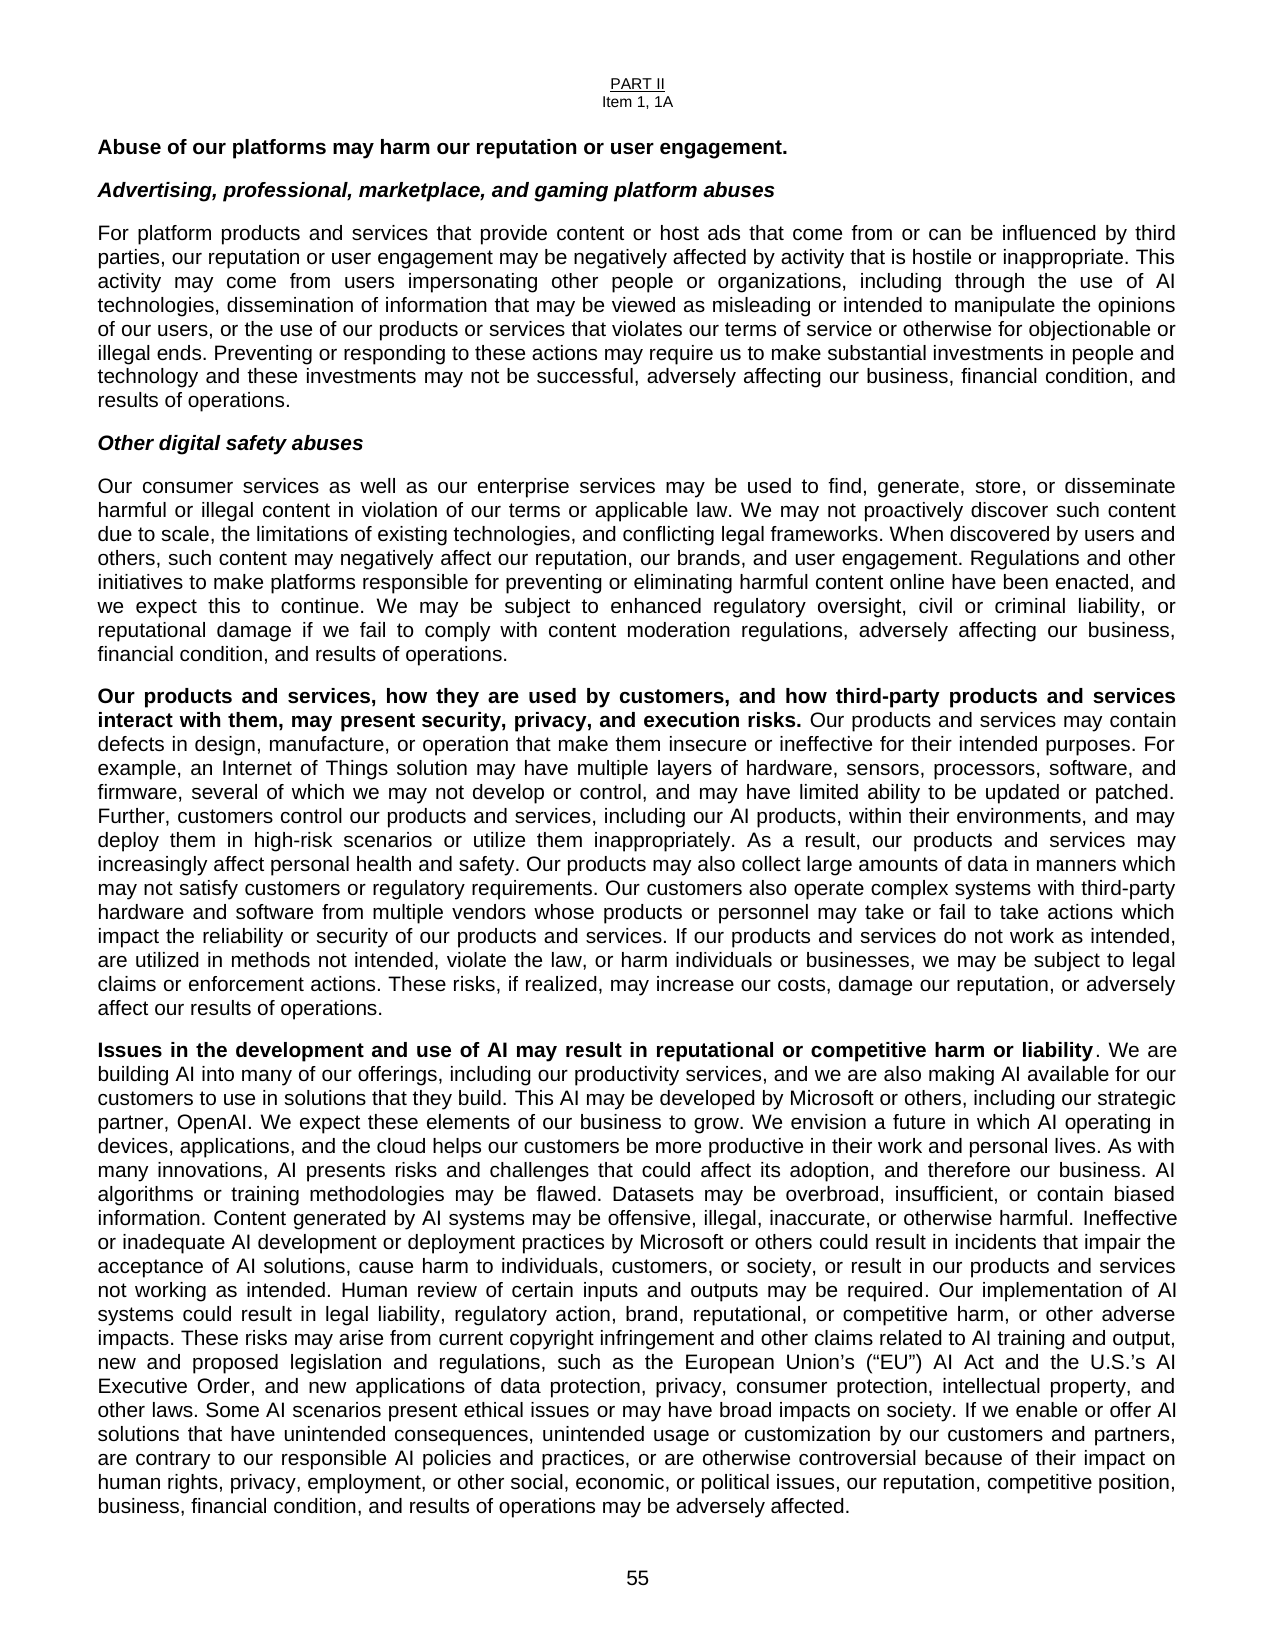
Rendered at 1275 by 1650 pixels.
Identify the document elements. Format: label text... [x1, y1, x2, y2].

text Advertising, professional, marketplace, and gaming platform abuses [97, 178, 1177, 202]
text Issues in the development and use of AI may result in reputational or competitive harm or liability. We are building AI into many of our offerings, including our productivity services, and we are also making AI available for our customers to use in solutions that they build. This AI may be developed by Microsoft or others, including our strategic partner, OpenAI. We expect these elements of our business to grow. We envision a future in which AI operating in devices, applications, and the cloud helps our customers be more productive in their work and personal lives. As with many innovations, AI presents risks and challenges that could affect its adoption, and therefore our business. AI algorithms or training methodologies may be flawed. Datasets may be overbroad, insufficient, or contain biased information. Content generated by AI systems may be offensive, illegal, inaccurate, or otherwise harmful. Ineffective or inadequate AI development or deployment practices by Microsoft or others could result in incidents that impair the acceptance of AI solutions, cause harm to individuals, customers, or society, or result in our products and services not working as intended. Human review of certain inputs and outputs may be required. Our implementation of AI systems could result in legal liability, regulatory action, brand, reputational, or competitive harm, or other adverse impacts. These risks may arise from current copyright infringement and other claims related to AI training and output, new and proposed legislation and regulations, such as the European Union’s (“EU”) AI Act and the U.S.’s AI Executive Order, and new applications of data protection, privacy, consumer protection, intellectual property, and other laws. Some AI scenarios present ethical issues or may have broad impacts on society. If we enable or offer AI solutions that have unintended consequences, unintended usage or customization by our customers and partners, are contrary to our responsible AI policies and practices, or are otherwise controversial because of their impact on human rights, privacy, employment, or other social, economic, or political issues, our reputation, competitive position, business, financial condition, and results of operations may be adversely affected. [97, 1038, 1177, 1517]
text Abuse of our platforms may harm our reputation or user engagement. [97, 135, 1177, 159]
text Our consumer services as well as our enterprise services may be used to find, generate, store, or disseminate harmful or illegal content in violation of our terms or applicable law. We may not proactively discover such content due to scale, the limitations of existing technologies, and conflicting legal frameworks. When discovered by users and others, such content may negatively affect our reputation, our brands, and user engagement. Regulations and other initiatives to make platforms responsible for preventing or eliminating harmful content online have been enacted, and we expect this to continue. We may be subject to enhanced regulatory oversight, civil or criminal liability, or reputational damage if we fail to comply with content moderation regulations, adversely affecting our business, financial condition, and results of operations. [97, 474, 1177, 665]
text Other digital safety abuses [97, 431, 1177, 455]
text Our products and services, how they are used by customers, and how third-party products and services interact with them, may present security, privacy, and execution risks. Our products and services may contain defects in design, manufacture, or operation that make them insecure or ineffective for their intended purposes. For example, an Internet of Things solution may have multiple layers of hardware, sensors, processors, software, and firmware, several of which we may not develop or control, and may have limited ability to be updated or patched. Further, customers control our products and services, including our AI products, within their environments, and may deploy them in high-risk scenarios or utilize them inappropriately. As a result, our products and services may increasingly affect personal health and safety. Our products may also collect large amounts of data in manners which may not satisfy customers or regulatory requirements. Our customers also operate complex systems with third-party hardware and software from multiple vendors whose products or personnel may take or fail to take actions which impact the reliability or security of our products and services. If our products and services do not work as intended, are utilized in methods not intended, violate the law, or harm individuals or businesses, we may be subject to legal claims or enforcement actions. These risks, if realized, may increase our costs, damage our reputation, or adversely affect our results of operations. [97, 684, 1177, 1019]
text For platform products and services that provide content or host ads that come from or can be influenced by third parties, our reputation or user engagement may be negatively affected by activity that is hostile or inappropriate. This activity may come from users impersonating other people or organizations, including through the use of AI technologies, dissemination of information that may be viewed as misleading or intended to manipulate the opinions of our users, or the use of our products or services that violates our terms of service or otherwise for objectionable or illegal ends. Preventing or responding to these actions may require us to make substantial investments in people and technology and these investments may not be successful, adversely affecting our business, financial condition, and results of operations. [97, 221, 1177, 412]
